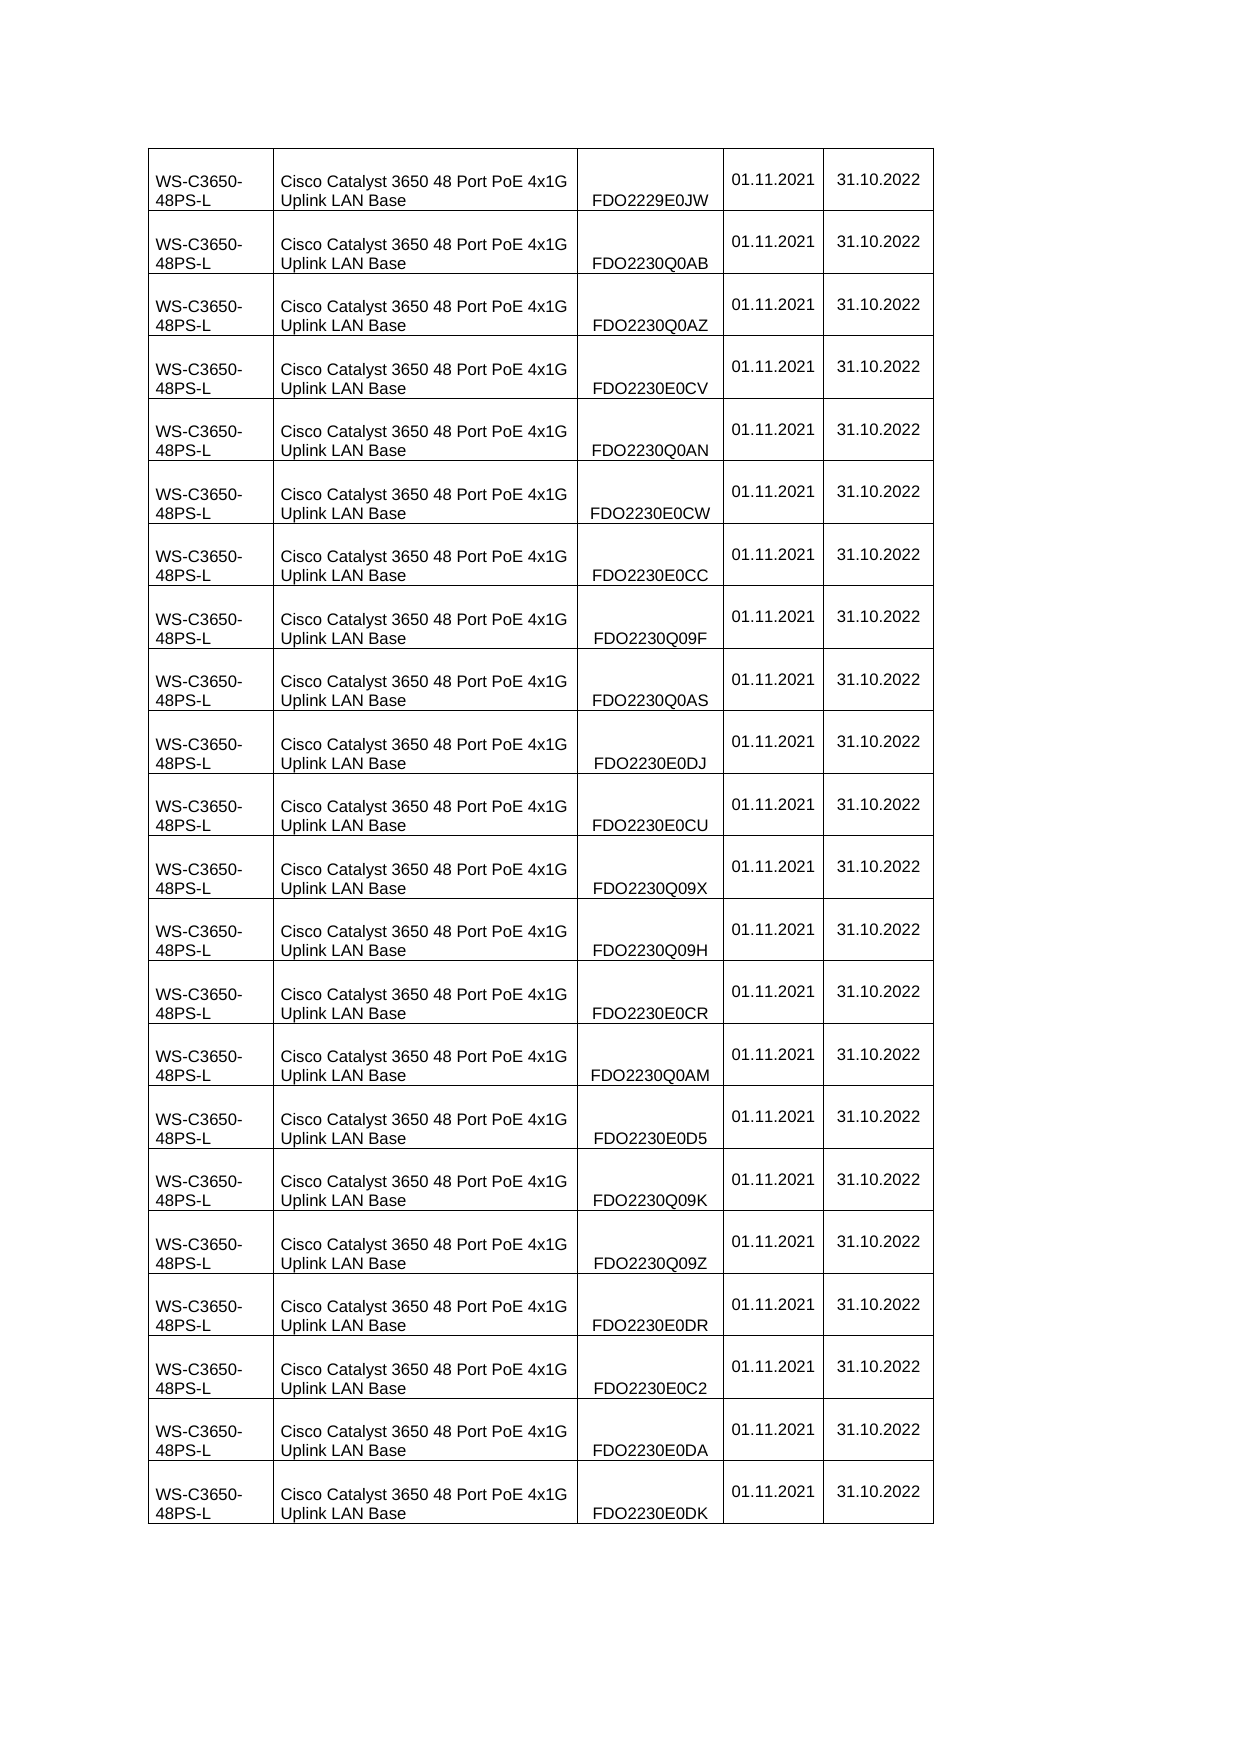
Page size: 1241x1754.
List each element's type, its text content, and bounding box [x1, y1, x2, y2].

table_cell Cisco Catalyst 3650 48 Port PoE 4x1G Uplink LAN Base [274, 1461, 577, 1523]
table_cell Cisco Catalyst 3650 48 Port PoE 4x1G Uplink LAN Base [274, 1024, 577, 1085]
table_cell FDO2230Q09Z [578, 1211, 723, 1273]
table_cell 31.10.2022 [824, 149, 933, 210]
table_cell WS-C3650-48PS-L [149, 961, 273, 1023]
table_cell WS-C3650-48PS-L [149, 586, 273, 648]
table_cell 31.10.2022 [824, 899, 933, 960]
table_cell 31.10.2022 [824, 649, 933, 710]
table_cell Cisco Catalyst 3650 48 Port PoE 4x1G Uplink LAN Base [274, 336, 577, 398]
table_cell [274, 211, 577, 273]
table_cell FDO2230E0CW [578, 461, 723, 523]
table_cell Cisco Catalyst 3650 48 Port PoE 4x1G Uplink LAN Base [274, 899, 577, 960]
table_cell WS-C3650-48PS-L [149, 274, 273, 335]
table_cell WS-C3650-48PS-L [149, 399, 273, 460]
table_cell FDO2230Q09K [578, 1149, 723, 1210]
table_cell FDO2230Q09X [578, 836, 723, 898]
table_cell WS-C3650-48PS-L [149, 836, 273, 898]
table_cell WS-C3650-48PS-L [149, 1399, 273, 1460]
table_cell FDO2230Q0AB [578, 211, 723, 273]
table_cell 31.10.2022 [824, 1336, 933, 1398]
table_cell FDO2230Q09F [578, 586, 723, 648]
table_cell 31.10.2022 [824, 211, 933, 273]
table_cell 31.10.2022 [824, 1399, 933, 1460]
table_cell Cisco Catalyst 3650 48 Port PoE 4x1G Uplink LAN Base [274, 649, 577, 710]
table_cell FDO2230E0DR [578, 1274, 723, 1335]
table_cell 31.10.2022 [824, 399, 933, 460]
table_cell FDO2230E0DK [578, 1461, 723, 1523]
table_cell 01.11.2021 [724, 1024, 823, 1085]
table_cell FDO2230E0C2 [578, 1336, 723, 1398]
table_cell 31.10.2022 [824, 1086, 933, 1148]
table_cell 31.10.2022 [824, 1024, 933, 1085]
table_cell WS-C3650-48PS-L [149, 1336, 273, 1398]
table_cell 01.11.2021 [724, 1274, 823, 1335]
table_cell 01.11.2021 [724, 524, 823, 585]
table_cell WS-C3650-48PS-L [149, 461, 273, 523]
table_cell 01.11.2021 [724, 899, 823, 960]
table_cell 01.11.2021 [724, 1336, 823, 1398]
table_cell FDO2230E0D5 [578, 1086, 723, 1148]
table_cell Cisco Catalyst 3650 48 Port PoE 4x1G Uplink LAN Base [274, 586, 577, 648]
table_cell Cisco Catalyst 3650 48 Port PoE 4x1G Uplink LAN Base [274, 1211, 577, 1273]
table_cell WS-C3650-48PS-L [149, 149, 273, 210]
table_cell 31.10.2022 [824, 1149, 933, 1210]
table_cell WS-C3650-48PS-L [149, 774, 273, 835]
table_cell FDO2230E0DJ [578, 711, 723, 773]
table_cell Cisco Catalyst 3650 48 Port PoE 4x1G Uplink LAN Base [274, 399, 577, 460]
table_cell 01.11.2021 [724, 836, 823, 898]
table_cell FDO2230E0CU [578, 774, 723, 835]
table_cell Cisco Catalyst 3650 48 Port PoE 4x1G Uplink LAN Base [274, 1274, 577, 1335]
table_cell WS-C3650-48PS-L [149, 211, 273, 273]
table_cell 01.11.2021 [724, 1461, 823, 1523]
table_cell WS-C3650-48PS-L [149, 1086, 273, 1148]
table_cell FDO2230E0CV [578, 336, 723, 398]
table_cell 01.11.2021 [724, 461, 823, 523]
table_cell WS-C3650-48PS-L [149, 1211, 273, 1273]
table_cell FDO2230Q0AS [578, 649, 723, 710]
table_cell Cisco Catalyst 3650 48 Port PoE 4x1G Uplink LAN Base [274, 1086, 577, 1148]
table_cell 31.10.2022 [824, 961, 933, 1023]
table_cell Cisco Catalyst 3650 48 Port PoE 4x1G Uplink LAN Base [274, 961, 577, 1023]
table_cell Cisco Catalyst 3650 48 Port PoE 4x1G Uplink LAN Base [274, 524, 577, 585]
table_cell 01.11.2021 [724, 1211, 823, 1273]
table_cell WS-C3650-48PS-L [149, 1274, 273, 1335]
table_cell 01.11.2021 [724, 774, 823, 835]
table_cell Cisco Catalyst 3650 48 Port PoE 4x1G Uplink LAN Base [274, 1399, 577, 1460]
table_cell FDO2230Q09H [578, 899, 723, 960]
table_cell Cisco Catalyst 3650 48 Port PoE 4x1G Uplink LAN Base [274, 274, 577, 335]
table_cell WS-C3650-48PS-L [149, 336, 273, 398]
table_cell WS-C3650-48PS-L [149, 1461, 273, 1523]
table_cell 01.11.2021 [724, 1086, 823, 1148]
table_cell 01.11.2021 [724, 649, 823, 710]
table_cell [274, 149, 577, 210]
table_cell Cisco Catalyst 3650 48 Port PoE 4x1G Uplink LAN Base [274, 711, 577, 773]
table_cell Cisco Catalyst 3650 48 Port PoE 4x1G Uplink LAN Base [274, 1336, 577, 1398]
table_cell 31.10.2022 [824, 274, 933, 335]
table_cell 31.10.2022 [824, 336, 933, 398]
table_cell FDO2230Q0AM [578, 1024, 723, 1085]
table_cell FDO2230E0CR [578, 961, 723, 1023]
table_cell 01.11.2021 [724, 711, 823, 773]
table_cell FDO2230E0DA [578, 1399, 723, 1460]
table_cell 31.10.2022 [824, 461, 933, 523]
table_cell FDO2229E0JW [578, 149, 723, 210]
table_cell 31.10.2022 [824, 774, 933, 835]
table_cell Cisco Catalyst 3650 48 Port PoE 4x1G Uplink LAN Base [274, 1149, 577, 1210]
table_cell 01.11.2021 [724, 149, 823, 210]
table_cell FDO2230Q0AN [578, 399, 723, 460]
table_cell 31.10.2022 [824, 1274, 933, 1335]
table_cell 31.10.2022 [824, 1461, 933, 1523]
table_cell 31.10.2022 [824, 836, 933, 898]
table_cell Cisco Catalyst 3650 48 Port PoE 4x1G Uplink LAN Base [274, 461, 577, 523]
table_cell WS-C3650-48PS-L [149, 649, 273, 710]
table_cell 31.10.2022 [824, 1211, 933, 1273]
table_cell 31.10.2022 [824, 711, 933, 773]
table_cell 01.11.2021 [724, 961, 823, 1023]
table_cell 01.11.2021 [724, 1149, 823, 1210]
table_cell Cisco Catalyst 3650 48 Port PoE 4x1G Uplink LAN Base [274, 836, 577, 898]
table_cell Cisco Catalyst 3650 48 Port PoE 4x1G Uplink LAN Base [274, 774, 577, 835]
table_cell 01.11.2021 [724, 211, 823, 273]
table_cell 01.11.2021 [724, 586, 823, 648]
table_cell FDO2230Q0AZ [578, 274, 723, 335]
table_cell 01.11.2021 [724, 1399, 823, 1460]
table_cell 01.11.2021 [724, 399, 823, 460]
table_cell WS-C3650-48PS-L [149, 1149, 273, 1210]
table_cell WS-C3650-48PS-L [149, 1024, 273, 1085]
table_cell 31.10.2022 [824, 524, 933, 585]
table_cell WS-C3650-48PS-L [149, 524, 273, 585]
table_cell FDO2230E0CC [578, 524, 723, 585]
table_cell 31.10.2022 [824, 586, 933, 648]
table_cell 01.11.2021 [724, 274, 823, 335]
table_cell WS-C3650-48PS-L [149, 711, 273, 773]
table_cell 01.11.2021 [724, 336, 823, 398]
table_cell WS-C3650-48PS-L [149, 899, 273, 960]
